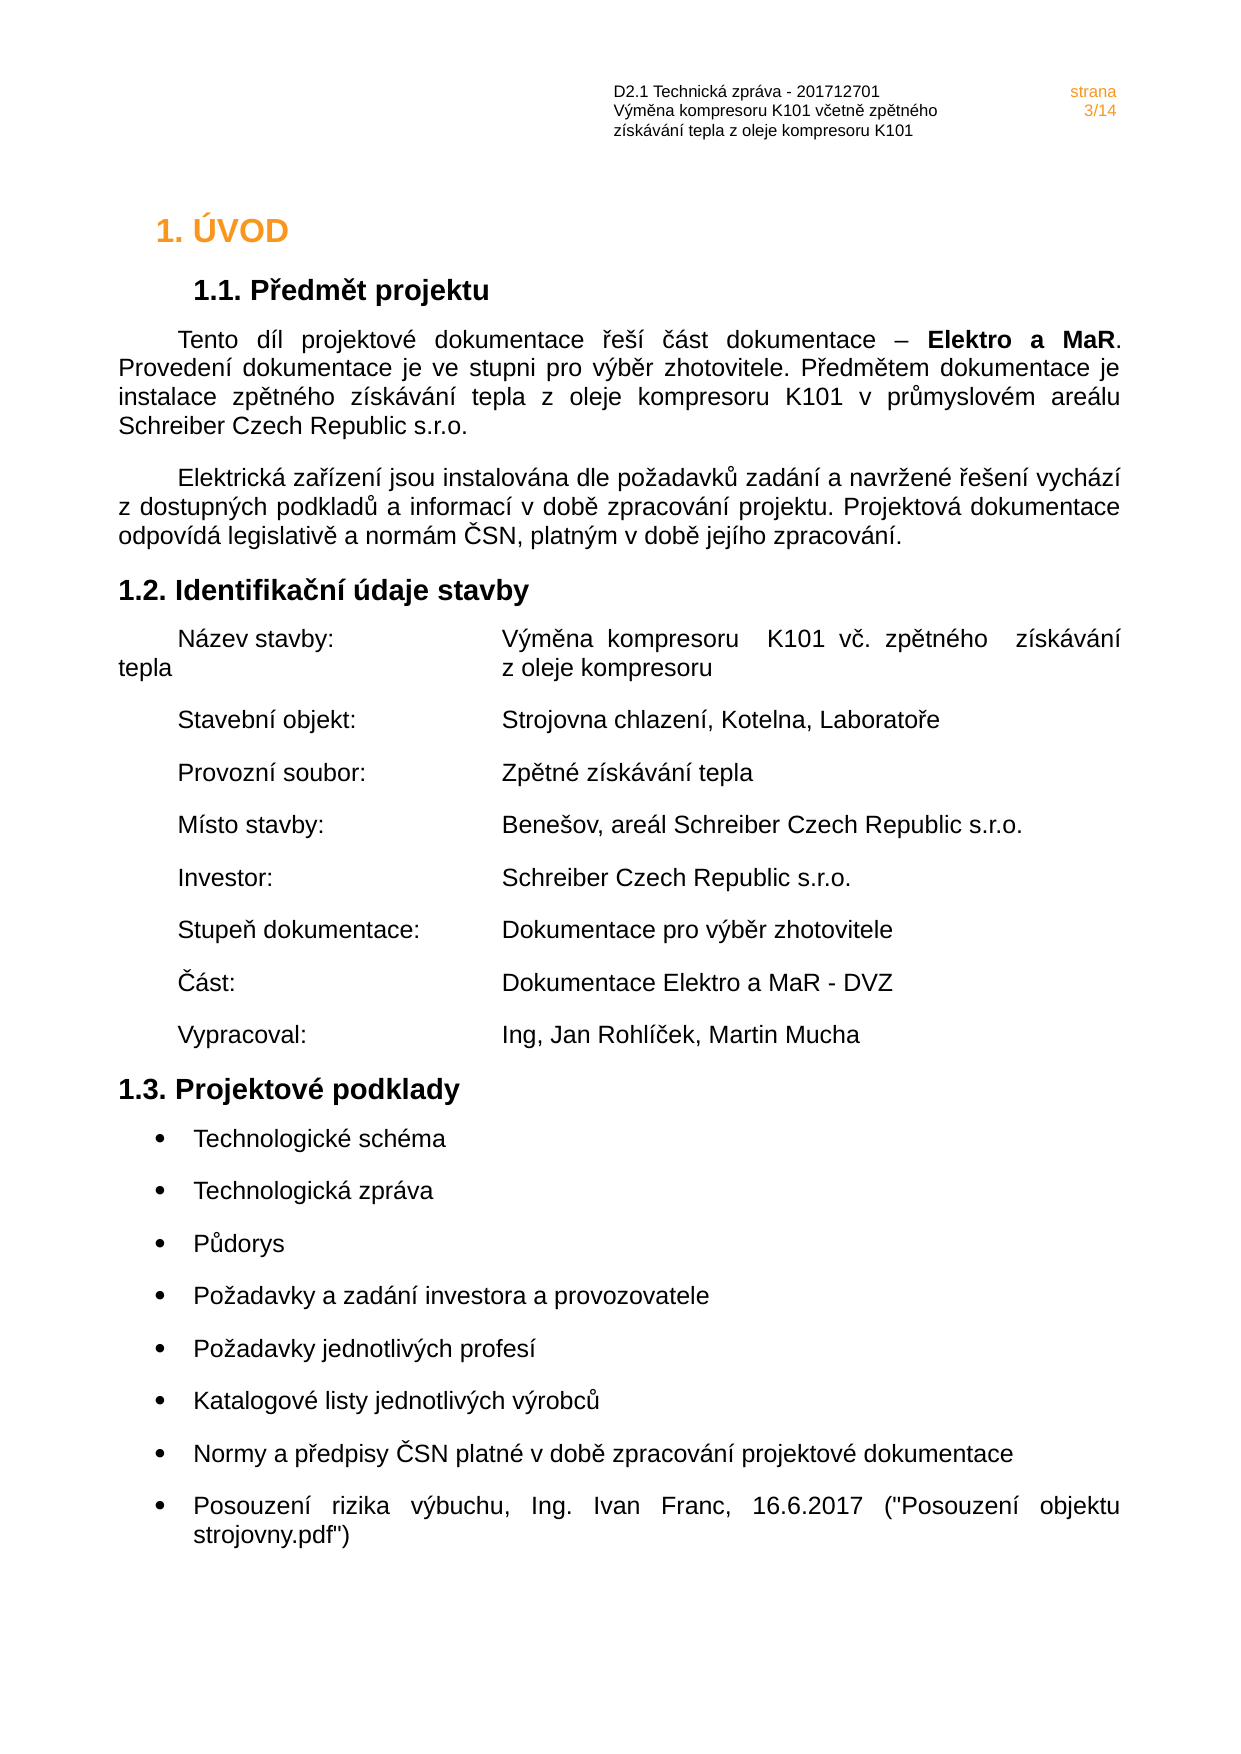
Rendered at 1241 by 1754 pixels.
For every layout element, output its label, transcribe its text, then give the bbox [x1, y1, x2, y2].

list Posouzení rizika výbuchu, Ing. Ivan Franc, 16.6.2017 ("Posouzení objektu strojovny.pdf") [156, 1491, 1122, 1549]
list Technologické schéma [156, 1123, 1122, 1152]
text Investor: Schreiber Czech Republic s.r.o. [118, 863, 1122, 891]
text Místo stavby: Benešov, areál Schreiber Czech Republic s.r.o. [118, 810, 1122, 839]
text Stupeň dokumentace: Dokumentace pro výběr zhotovitele [118, 915, 1122, 944]
text Část: Dokumentace Elektro a MaR - DVZ [118, 967, 1122, 996]
text Elektrická zařízení jsou instalována dle požadavků zadání a navržené řešení vychází z dostupných podkladů a informací v době zpracování projektu. Projektová dokumentace odpovídá legislativě a normám ČSN, platným v době jejího zpracování. [118, 463, 1122, 549]
text Vypracoval: Ing, Jan Rohlíček, Martin Mucha [118, 1020, 1122, 1049]
list Projektové podklady [118, 1072, 1122, 1106]
list Požadavky a zadání investora a provozovatele [156, 1281, 1122, 1310]
list Půdorys [156, 1228, 1122, 1257]
list Normy a předpisy ČSN platné v době zpracování projektové dokumentace [156, 1438, 1122, 1467]
list Požadavky jednotlivých profesí [156, 1333, 1122, 1362]
text Název stavby: Výměna kompresoru K101 vč. zpětného získávání tepla z oleje kompresoru [118, 624, 1122, 682]
list Předmět projektu [193, 273, 1122, 307]
list Identifikační údaje stavby [118, 573, 1122, 607]
list Technologická zpráva [156, 1176, 1122, 1205]
text Tento díl projektové dokumentace řeší část dokumentace – Elektro a MaR. Provedení dokumentace je ve stupni pro výběr zhotovitele. Předmětem dokumentace je instalace zpětného získávání tepla z oleje kompresoru K101 v průmyslovém areálu Schreiber Czech Republic s.r.o. [118, 324, 1122, 439]
text Stavební objekt: Strojovna chlazení, Kotelna, Laboratoře [118, 706, 1122, 734]
text Provozní soubor: Zpětné získávání tepla [118, 758, 1122, 787]
list Katalogové listy jednotlivých výrobců [156, 1386, 1122, 1415]
list Úvod [156, 211, 1122, 249]
